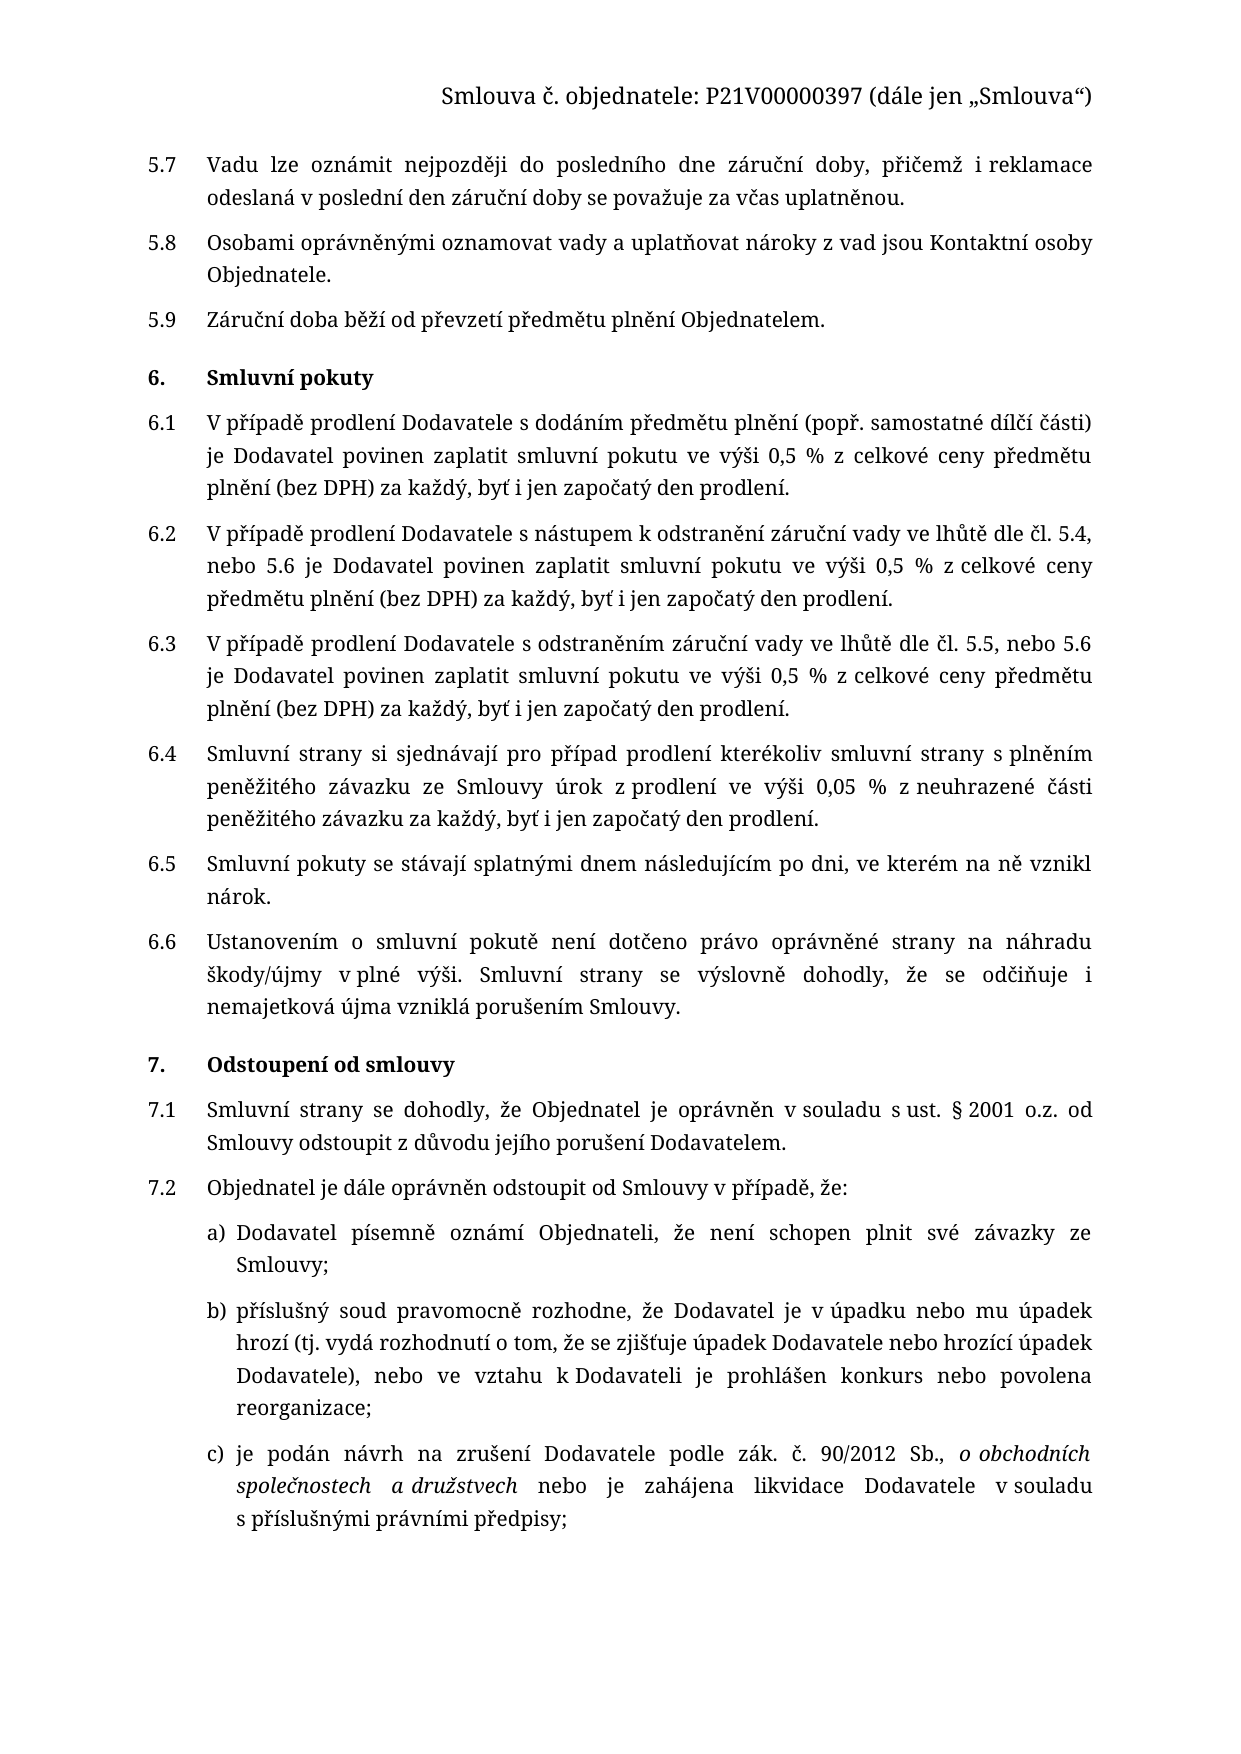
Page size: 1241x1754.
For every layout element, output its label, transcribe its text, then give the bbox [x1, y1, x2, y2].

list Osobami oprávněnými oznamovat vady a uplatňovat nároky z vad jsou Kontaktní osoby Objednatele. [148, 228, 1093, 289]
list V případě prodlení Dodavatele s nástupem k odstranění záruční vady ve lhůtě dle čl. 5.4, nebo 5.6 je Dodavatel povinen zaplatit smluvní pokutu ve výši 0,5 % z celkové ceny předmětu plnění (bez DPH) za každý, byť i jen započatý den prodlení. [148, 519, 1093, 612]
list Objednatel je dále oprávněn odstoupit od Smlouvy v případě, že: [148, 1173, 1093, 1201]
list Dodavatel písemně oznámí Objednateli, že není schopen plnit své závazky ze Smlouvy; [207, 1218, 1093, 1279]
list Záruční doba běží od převzetí předmětu plnění Objednatelem. [148, 306, 1093, 334]
list Smluvní pokuty [148, 363, 1093, 392]
list Odstoupení od smlouvy [148, 1050, 1093, 1078]
list Smluvní pokuty se stávají splatnými dnem následujícím po dni, ve kterém na ně vznikl nárok. [148, 849, 1093, 911]
list V případě prodlení Dodavatele s dodáním předmětu plnění (popř. samostatné dílčí části) je Dodavatel povinen zaplatit smluvní pokutu ve výši 0,5 % z celkové ceny předmětu plnění (bez DPH) za každý, byť i jen započatý den prodlení. [148, 408, 1093, 502]
list příslušný soud pravomocně rozhodne, že Dodavatel je v úpadku nebo mu úpadek hrozí (tj. vydá rozhodnutí o tom, že se zjišťuje úpadek Dodavatele nebo hrozící úpadek Dodavatele), nebo ve vztahu k Dodavateli je prohlášen konkurs nebo povolena reorganizace; [207, 1296, 1093, 1422]
list Smluvní strany se dohodly, že Objednatel je oprávněn v souladu s ust. § 2001 o.z. od Smlouvy odstoupit z důvodu jejího porušení Dodavatelem. [148, 1095, 1093, 1156]
list Ustanovením o smluvní pokutě není dotčeno právo oprávněné strany na náhradu škody/újmy v plné výši. Smluvní strany se výslovně dohodly, že se odčiňuje i nemajetková újma vzniklá porušením Smlouvy. [148, 927, 1093, 1021]
list Vadu lze oznámit nejpozději do posledního dne záruční doby, přičemž i reklamace odeslaná v poslední den záruční doby se považuje za včas uplatněnou. [148, 150, 1093, 211]
list je podán návrh na zrušení Dodavatele podle zák. č. 90/2012 Sb., o obchodních společnostech a družstvech nebo je zahájena likvidace Dodavatele v souladu s příslušnými právními předpisy; [207, 1439, 1093, 1532]
list V případě prodlení Dodavatele s odstraněním záruční vady ve lhůtě dle čl. 5.5, nebo 5.6 je Dodavatel povinen zaplatit smluvní pokutu ve výši 0,5 % z celkové ceny předmětu plnění (bez DPH) za každý, byť i jen započatý den prodlení. [148, 629, 1093, 723]
list Smluvní strany si sjednávají pro případ prodlení kterékoliv smluvní strany s plněním peněžitého závazku ze Smlouvy úrok z prodlení ve výši 0,05 % z neuhrazené části peněžitého závazku za každý, byť i jen započatý den prodlení. [148, 739, 1093, 833]
